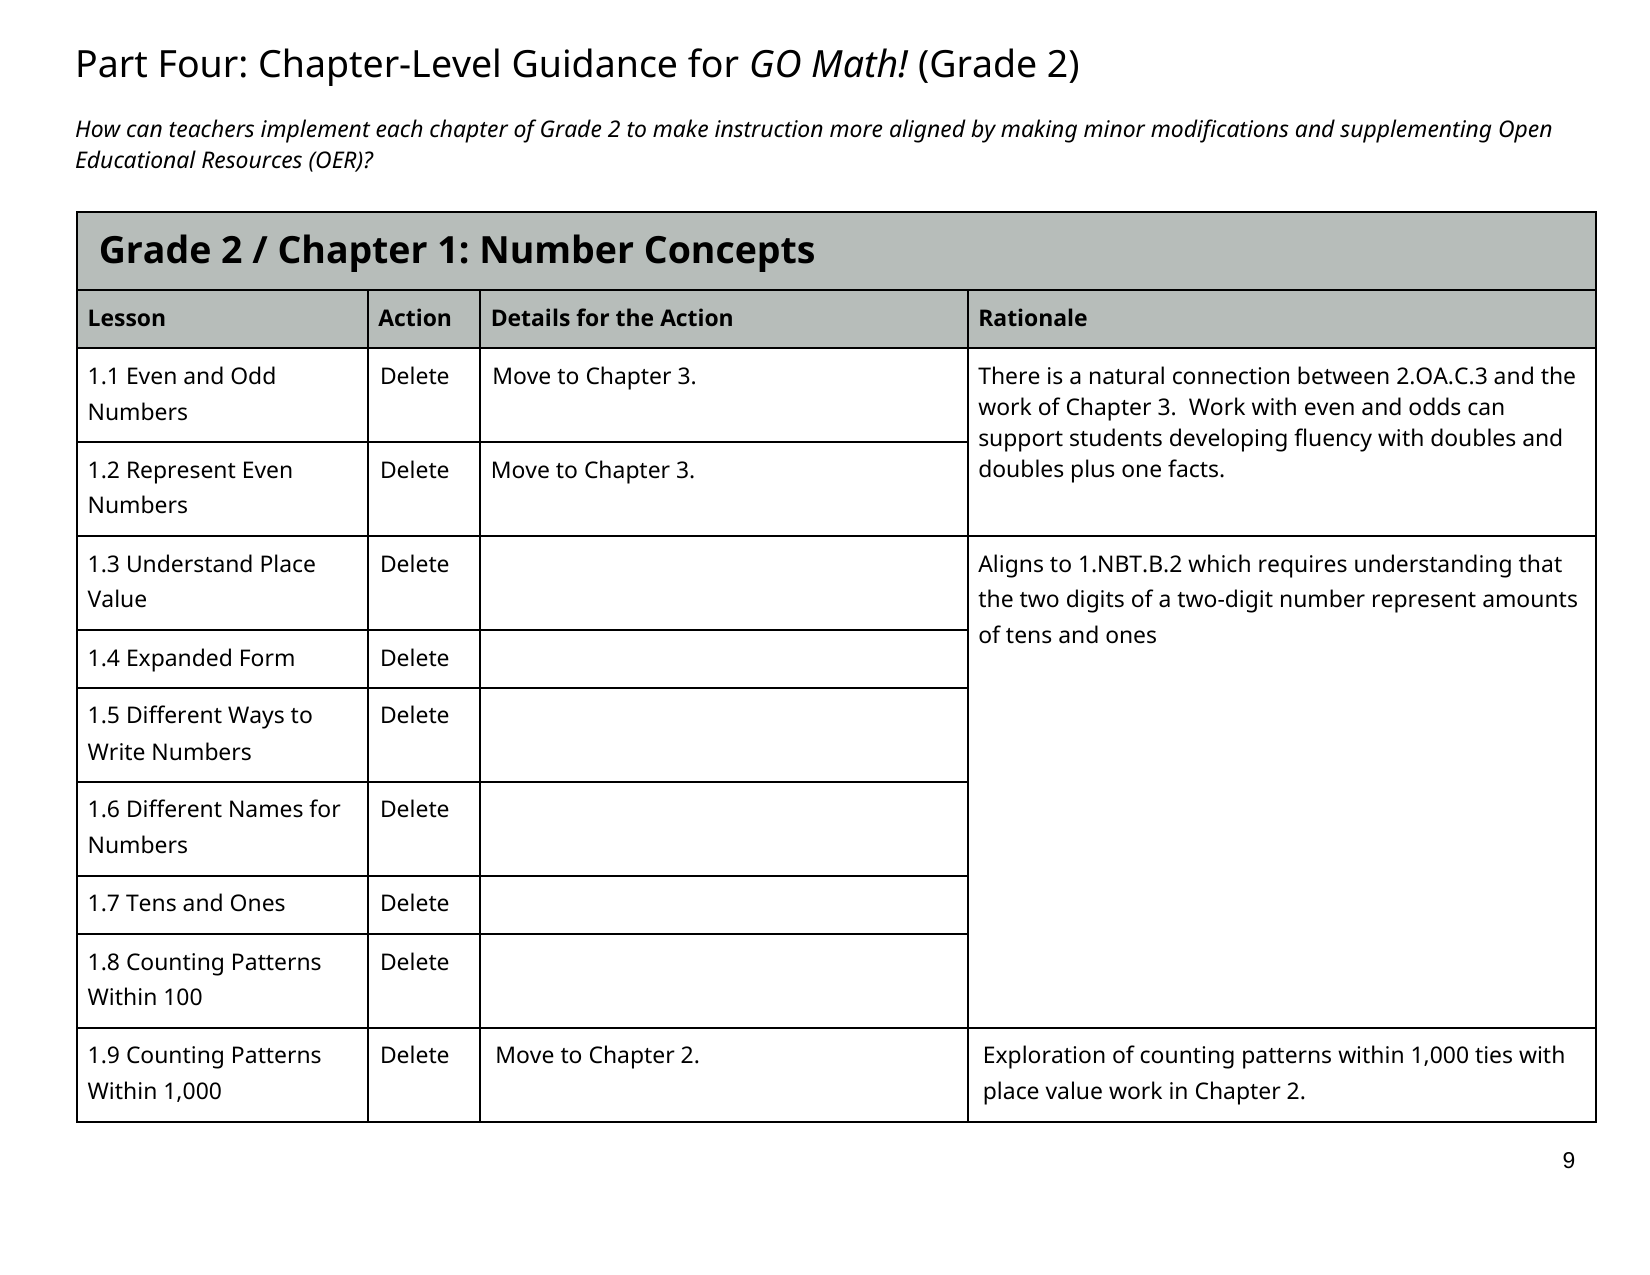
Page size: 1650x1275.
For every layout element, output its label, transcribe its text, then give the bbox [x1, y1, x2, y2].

table_cell Rationale [969, 291, 1595, 347]
table_cell Details for the Action [481, 291, 967, 347]
table_cell 1.4 Expanded Form [78, 631, 367, 687]
table_header Grade 2 / Chapter 1: Number Concepts [78, 213, 1595, 289]
table_cell Delete [369, 783, 479, 875]
table_cell Delete [369, 349, 479, 441]
table_cell Delete [369, 631, 479, 687]
table_cell 1.1 Even and Odd Numbers [78, 349, 367, 441]
text How can teachers implement each chapter of Grade 2 to make instruction more aligned by making minor modifications and supplementing Open Educational Resources (OER)? [75, 113, 1575, 175]
table_cell Delete [369, 443, 479, 535]
table_cell Lesson [78, 291, 367, 347]
table_cell [481, 537, 967, 629]
table_cell Delete [369, 877, 479, 933]
table_cell 1.9 Counting Patterns Within 1,000 [78, 1029, 367, 1121]
table_cell Delete [369, 689, 479, 781]
table_cell [481, 935, 967, 1027]
table_cell 1.8 Counting Patterns Within 100 [78, 935, 367, 1027]
table_cell 1.3 Understand Place Value [78, 537, 367, 629]
table_cell [481, 783, 967, 875]
table_cell Delete [369, 537, 479, 629]
table_cell Aligns to 1.NBT.B.2 which requires understanding that the two digits of a two-digit number represent amounts of tens and ones [969, 537, 1595, 1027]
table_cell [481, 631, 967, 687]
table_cell Move to Chapter 3. [481, 443, 967, 535]
table_cell 1.2 Represent Even Numbers [78, 443, 367, 535]
table_cell 1.7 Tens and Ones [78, 877, 367, 933]
table_cell 1.5 Different Ways to Write Numbers [78, 689, 367, 781]
table_cell Delete [369, 935, 479, 1027]
table_cell Move to Chapter 2. [481, 1029, 967, 1121]
table_cell 1.6 Different Names for Numbers [78, 783, 367, 875]
text Part Four: Chapter-Level Guidance for GO Math! (Grade 2) [75, 37, 1575, 88]
table_cell Action [369, 291, 479, 347]
table_cell [481, 877, 967, 933]
table_cell There is a natural connection between 2.OA.C.3 and the work of Chapter 3. Work with even and odds can support students developing fluency with doubles and doubles plus one facts. [969, 349, 1595, 535]
table_cell Delete [369, 1029, 479, 1121]
table_cell Move to Chapter 3. [481, 349, 967, 441]
table_cell [481, 689, 967, 781]
table_cell Exploration of counting patterns within 1,000 ties with place value work in Chapter 2. [969, 1029, 1595, 1121]
